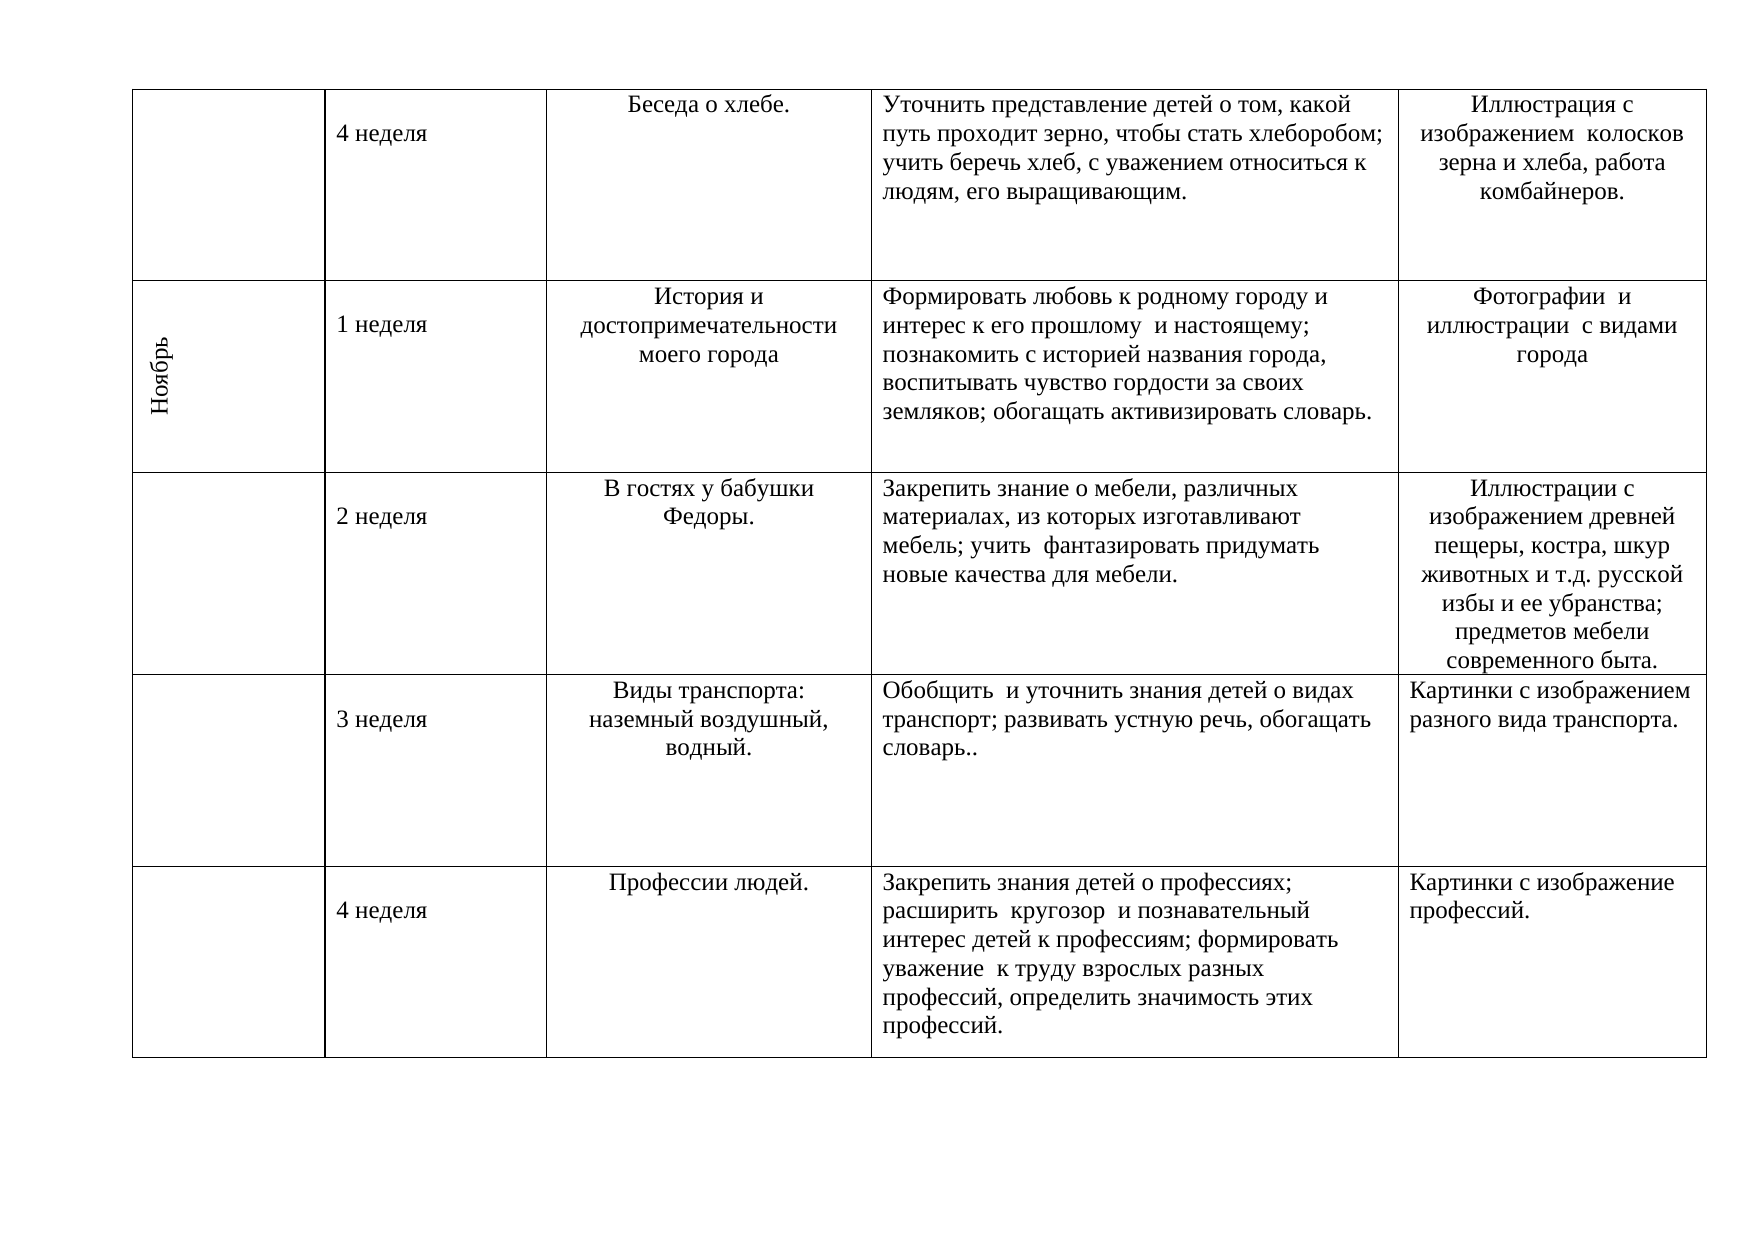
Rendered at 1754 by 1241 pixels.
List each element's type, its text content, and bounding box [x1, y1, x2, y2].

table_cell 4 неделя [326, 90, 546, 280]
table_cell Беседа о хлебе. [547, 90, 871, 280]
table_cell Иллюстрация с изображением колосков зерна и хлеба, работа комбайнеров. [1399, 90, 1706, 280]
table_cell Иллюстрации с изображением древней пещеры, костра, шкур животных и т.д. русской избы и ее убранства; предметов мебели современного быта. [1399, 473, 1706, 674]
table_cell 4 неделя [326, 867, 546, 1057]
table_cell [133, 867, 324, 1057]
table_cell Фотографии и иллюстрации с видами города [1399, 281, 1706, 472]
table_cell [133, 473, 324, 674]
table_cell Ноябрь [133, 281, 324, 472]
table_cell 3 неделя [326, 675, 546, 866]
table_cell Профессии людей. [547, 867, 871, 1057]
table_cell Формировать любовь к родному городу и интерес к его прошлому и настоящему; познакомить с историей названия города, воспитывать чувство гордости за своих земляков; обогащать активизировать словарь. [872, 281, 1398, 472]
table_cell [133, 675, 324, 866]
table_cell Уточнить представление детей о том, какой путь проходит зерно, чтобы стать хлеборобом; учить беречь хлеб, с уважением относиться к людям, его выращивающим. [872, 90, 1398, 280]
table_cell Обобщить и уточнить знания детей о видах транспорт; развивать устную речь, обогащать словарь.. [872, 675, 1398, 866]
table_cell Картинки с изображение профессий. [1399, 867, 1706, 1057]
table_cell Виды транспорта: наземный воздушный, водный. [547, 675, 871, 866]
table_cell Картинки с изображением разного вида транспорта. [1399, 675, 1706, 866]
table_cell История и достопримечательности моего города [547, 281, 871, 472]
table_cell Закрепить знания детей о профессиях; расширить кругозор и познавательный интерес детей к профессиям; формировать уважение к труду взрослых разных профессий, определить значимость этих профессий. [872, 867, 1398, 1057]
table_cell 1 неделя [326, 281, 546, 472]
table_cell В гостях у бабушки Федоры. [547, 473, 871, 674]
table_cell [133, 90, 324, 280]
table_cell Закрепить знание о мебели, различных материалах, из которых изготавливают мебель; учить фантазировать придумать новые качества для мебели. [872, 473, 1398, 674]
table_cell 2 неделя [326, 473, 546, 674]
